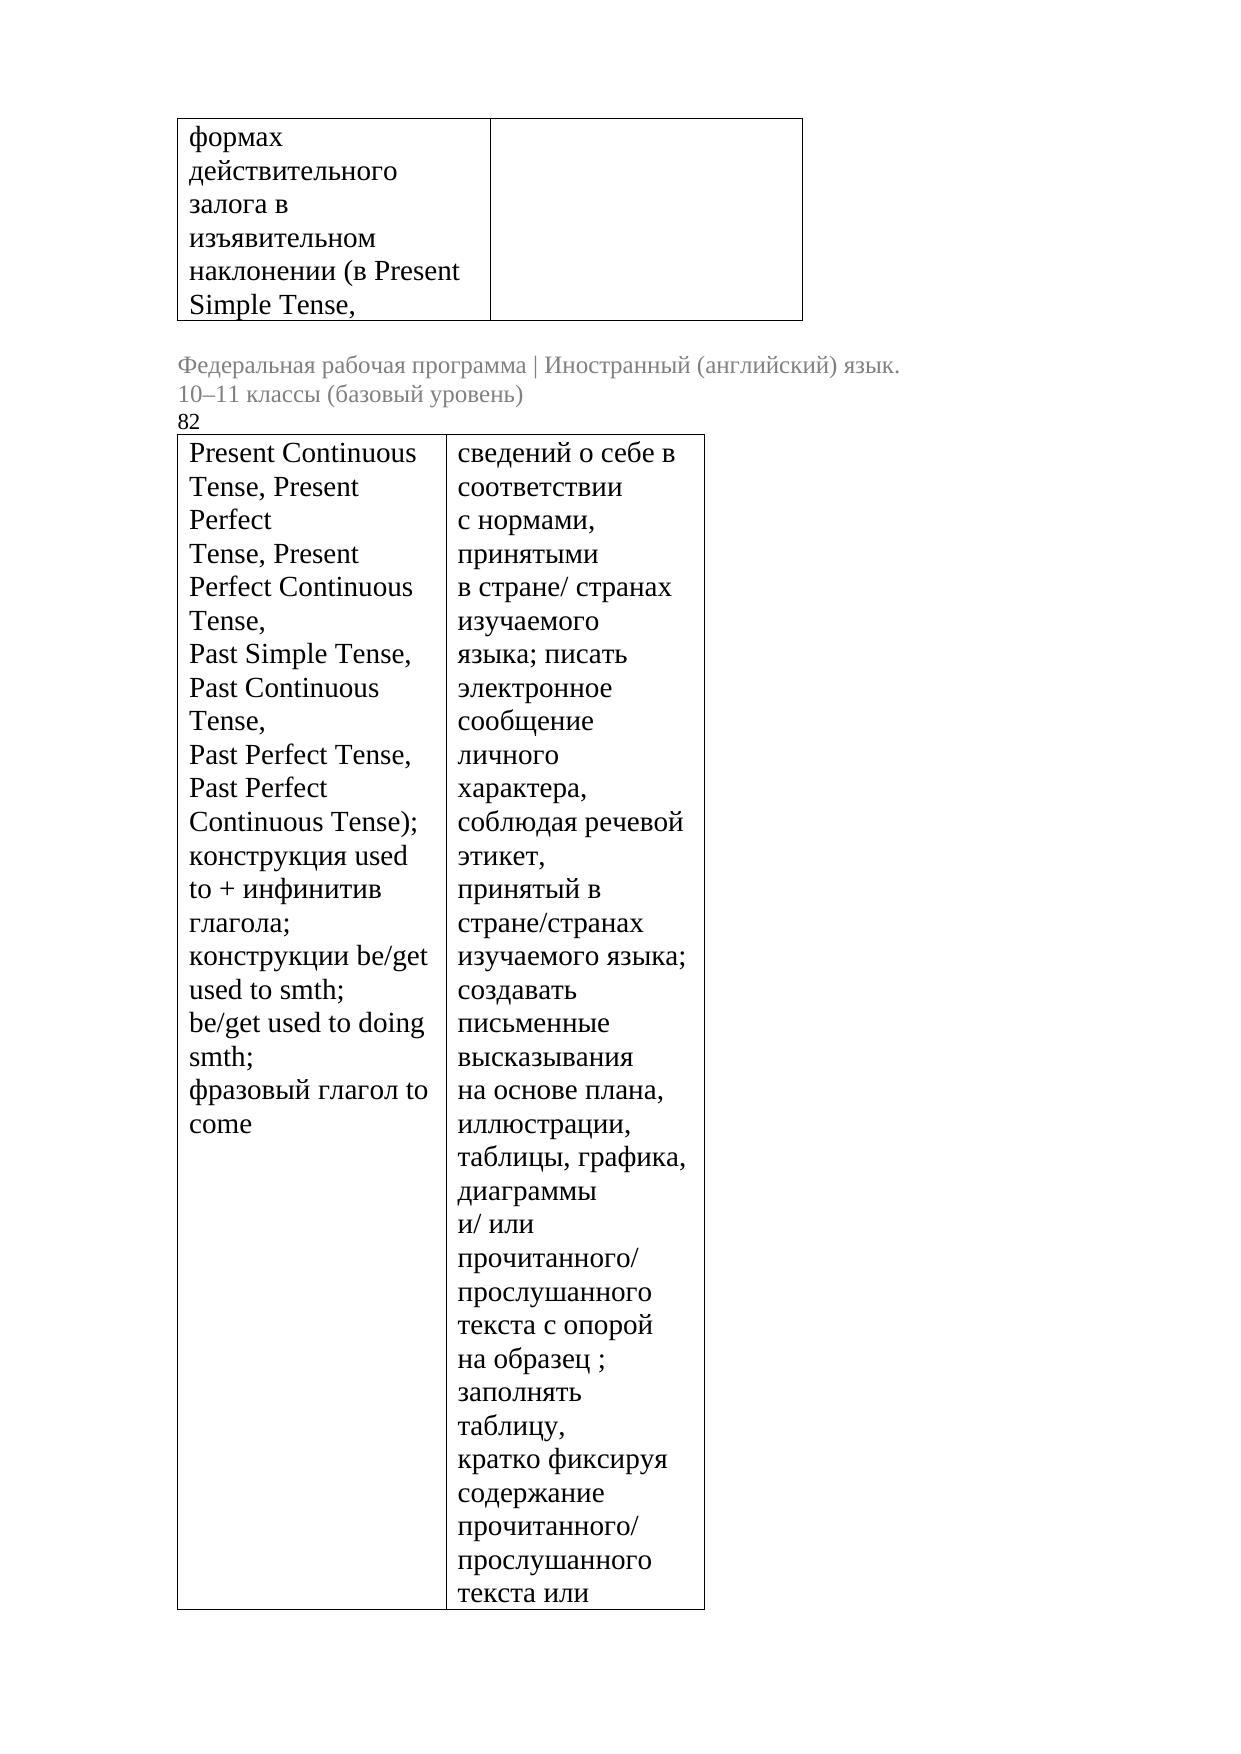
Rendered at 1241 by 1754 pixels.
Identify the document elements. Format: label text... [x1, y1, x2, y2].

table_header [178, 119, 490, 320]
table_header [178, 435, 446, 1609]
text Федеральная рабочая программа | Иностранный (английский) язык. 10–11 классы (базовый уровень) 82 [177, 321, 1152, 434]
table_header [491, 119, 802, 320]
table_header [447, 435, 704, 1609]
